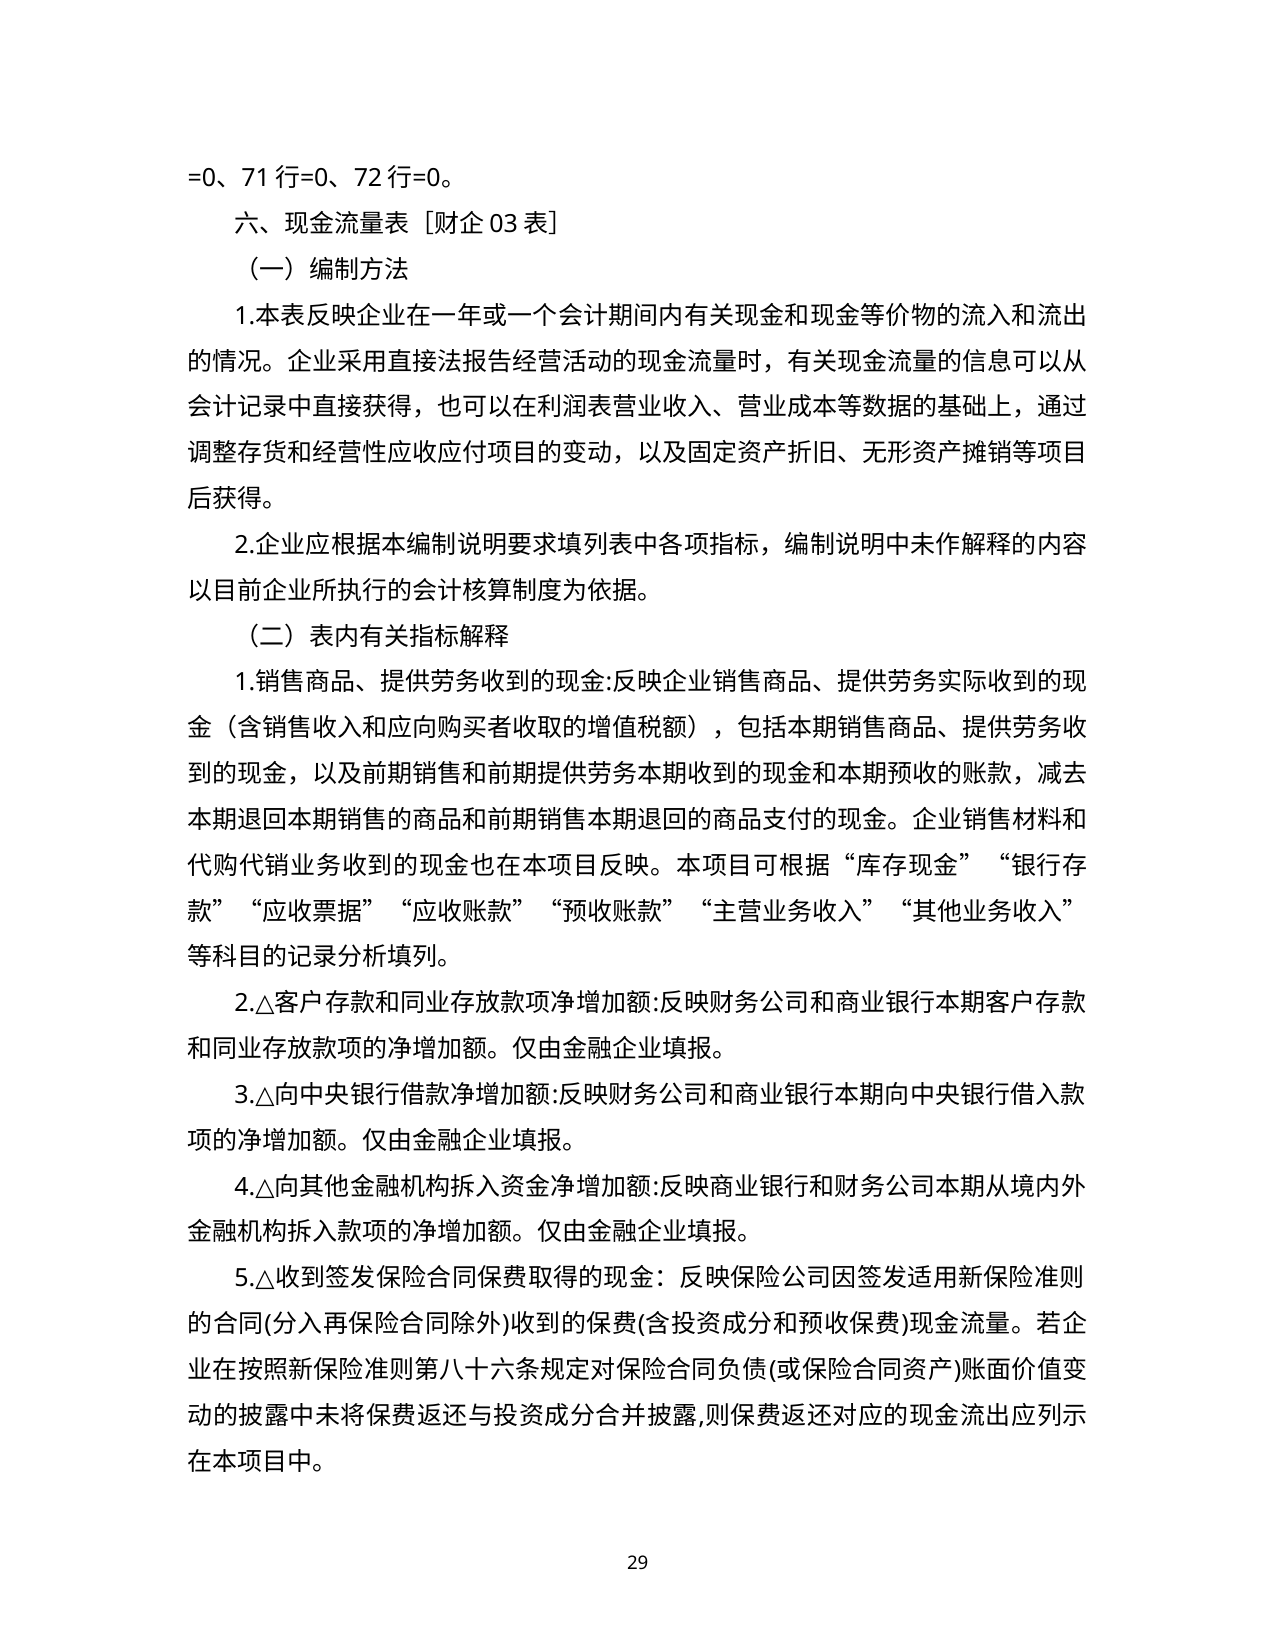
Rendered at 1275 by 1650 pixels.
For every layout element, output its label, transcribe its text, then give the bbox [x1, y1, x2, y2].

text 2.△客户存款和同业存放款项净增加额:反映财务公司和商业银行本期客户存款和同业存放款项的净增加额。仅由金融企业填报。 [187, 975, 1087, 1067]
text 4.△向其他金融机构拆入资金净增加额:反映商业银行和财务公司本期从境内外金融机构拆入款项的净增加额。仅由金融企业填报。 [187, 1158, 1087, 1250]
text 六、现金流量表［财企03表］ [187, 196, 1087, 242]
text 2.企业应根据本编制说明要求填列表中各项指标，编制说明中未作解释的内容以目前企业所执行的会计核算制度为依据。 [187, 517, 1087, 608]
text 1.销售商品、提供劳务收到的现金:反映企业销售商品、提供劳务实际收到的现金（含销售收入和应向购买者收取的增值税额），包括本期销售商品、提供劳务收到的现金，以及前期销售和前期提供劳务本期收到的现金和本期预收的账款，减去本期退回本期销售的商品和前期销售本期退回的商品支付的现金。企业销售材料和代购代销业务收到的现金也在本项目反映。本项目可根据“库存现金”“银行存款”“应收票据”“应收账款”“预收账款”“主营业务收入”“其他业务收入”等科目的记录分析填列。 [187, 654, 1087, 975]
text 1.本表反映企业在一年或一个会计期间内有关现金和现金等价物的流入和流出的情况。企业采用直接法报告经营活动的现金流量时，有关现金流量的信息可以从会计记录中直接获得，也可以在利润表营业收入、营业成本等数据的基础上，通过调整存货和经营性应收应付项目的变动，以及固定资产折旧、无形资产摊销等项目后获得。 [187, 287, 1087, 517]
text （一）编制方法 [187, 242, 1087, 287]
text 3.△向中央银行借款净增加额:反映财务公司和商业银行本期向中央银行借入款项的净增加额。仅由金融企业填报。 [187, 1067, 1087, 1158]
text （二）表内有关指标解释 [187, 608, 1087, 654]
text 5.△收到签发保险合同保费取得的现金：反映保险公司因签发适用新保险准则的合同(分入再保险合同除外)收到的保费(含投资成分和预收保费)现金流量。若企业在按照新保险准则第八十六条规定对保险合同负债(或保险合同资产)账面价值变动的披露中未将保费返还与投资成分合并披露,则保费返还对应的现金流出应列示在本项目中。 [187, 1250, 1087, 1479]
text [187, 150, 1087, 196]
